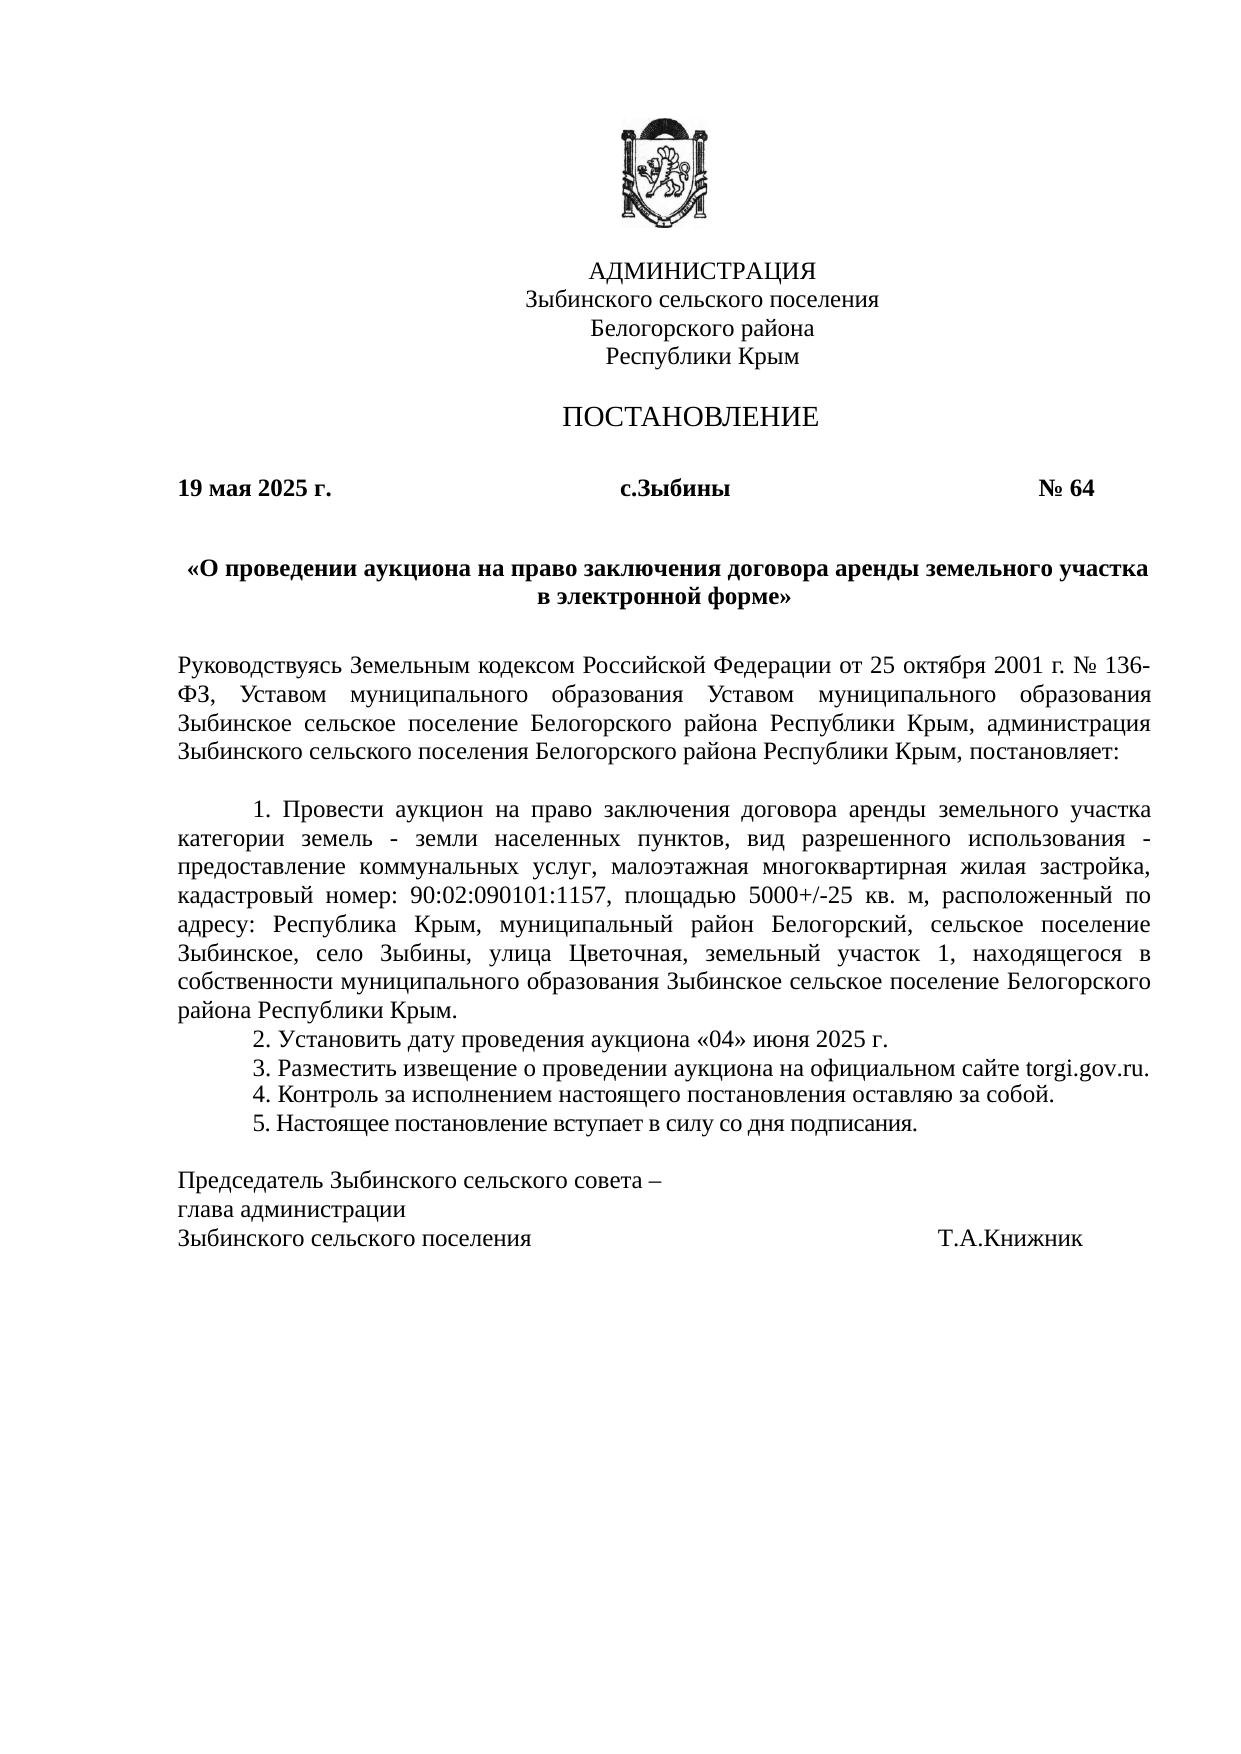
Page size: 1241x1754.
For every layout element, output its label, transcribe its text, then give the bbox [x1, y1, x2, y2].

text 5. Настоящее постановление вступает в силу со дня подписания. [177, 1108, 1152, 1137]
text 1. Провести аукцион на право заключения договора аренды земельного участка категории земель - земли населенных пунктов, вид разрешенного использования - предоставление коммунальных услуг, малоэтажная многоквартирная жилая застройка, кадастровый номер: 90:02:090101:1157, площадью 5000+/-25 кв. м, расположенный по адресу: Республика Крым, муниципальный район Белогорский, сельское поселение Зыбинское, село Зыбины, улица Цветочная, земельный участок 1, находящегося в собственности муниципального образования Зыбинское сельское поселение Белогорского района Республики Крым. [177, 794, 1152, 1024]
text Республики Крым [177, 342, 1152, 370]
text Председатель Зыбинского сельского совета – [177, 1166, 1152, 1194]
text Зыбинского сельского поселения Т.А.Книжник [177, 1223, 1152, 1252]
text 2. Установить дату проведения аукциона «04» июня 2025 г. [177, 1024, 1152, 1053]
text АДМИНИСТРАЦИЯ [177, 257, 1152, 285]
text ПОСТАНОВЛЕНИЕ [397, 399, 1152, 433]
text 3. Разместить извещение о проведении аукциона на официальном сайте torgi.gov.ru. [177, 1053, 1152, 1081]
text Руководствуясь Земельным кодексом Российской Федерации от 25 октября 2001 г. № 136-ФЗ, Уставом муниципального образования Уставом муниципального образования Зыбинское сельское поселение Белогорского района Республики Крым, администрация Зыбинского сельского поселения Белогорского района Республики Крым, постановляет: [177, 650, 1152, 765]
text глава администрации [177, 1194, 1152, 1223]
text Зыбинского сельского поселения [177, 285, 1152, 313]
subtitle «О проведении аукциона на право заключения договора аренды земельного участка в электронной форме» [177, 553, 1152, 610]
text Белогорского района [177, 313, 1152, 342]
text 4. Контроль за исполнением настоящего постановления оставляю за собой. [177, 1081, 1152, 1108]
picture [621, 118, 708, 228]
subtitle 19 мая 2025 г. с.Зыбины № 64 [177, 473, 1152, 501]
